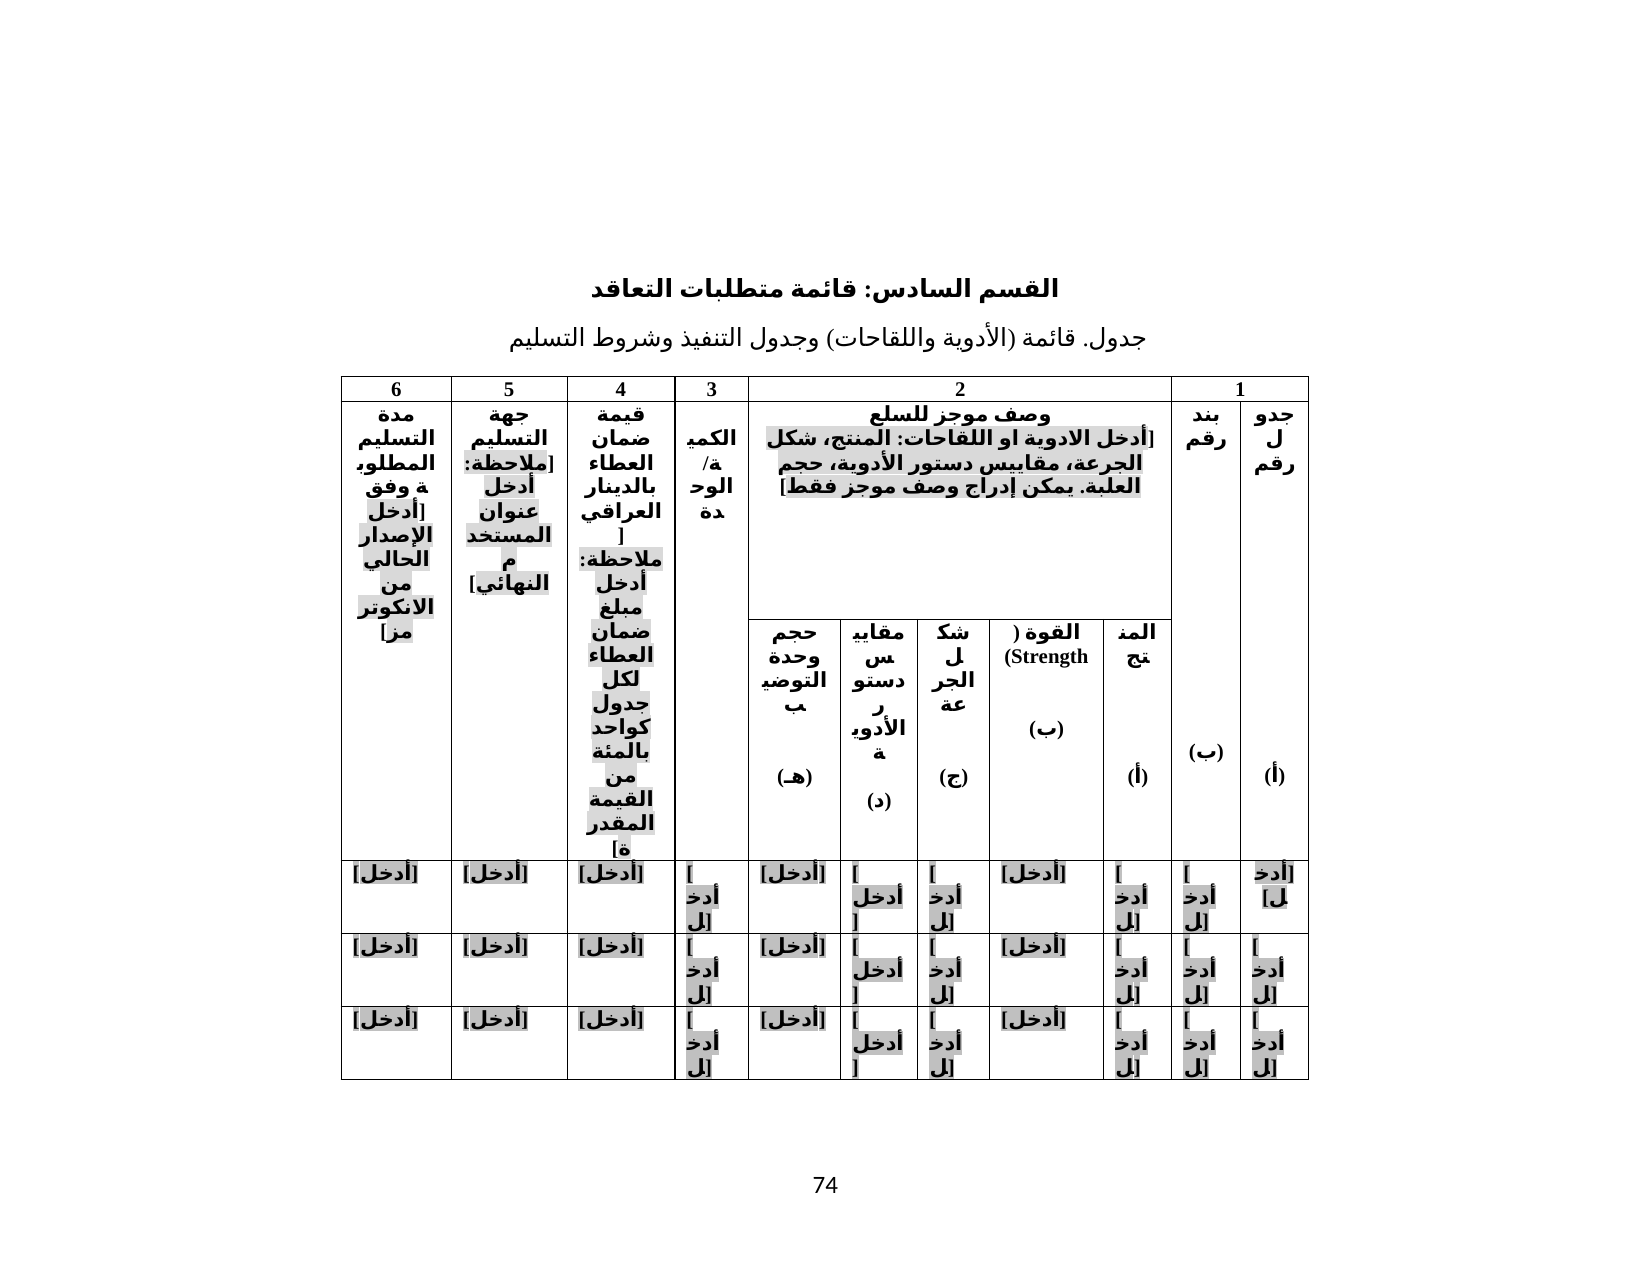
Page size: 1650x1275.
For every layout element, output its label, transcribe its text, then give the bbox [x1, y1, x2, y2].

table_cell [أدخل] [859, 1007, 917, 1079]
table_cell [أدخل] [568, 861, 674, 933]
table_cell [أدخل] [1259, 1007, 1308, 1079]
table_cell [أدخل] [749, 934, 840, 1006]
table_cell [أدخل] [990, 1007, 1103, 1079]
table_cell [أدخل] [568, 934, 674, 1006]
table_cell جهة التسليم [ملاحظة: أدخل عنوان المستخدم النهائي] [452, 402, 567, 859]
table_header 4 [568, 377, 674, 401]
table_cell قيمة ضمان العطاء بالدينار العراقي [ملاحظة: أدخل مبلغ ضمان العطاء لكل جدول كواحد بالمئة من القيمة المقدرة] [568, 402, 674, 859]
table_cell القوة (Strength) (ب) [990, 620, 1103, 859]
table_cell مدة التسليم المطلوبة وفق [أدخل الإصدار الحالي من الانكوترمز] [342, 402, 451, 859]
table_cell [أدخل] [859, 934, 917, 1006]
table_cell [أدخل] [693, 934, 748, 1006]
table_cell [أدخل] [1241, 861, 1308, 933]
table_cell [أدخل] [342, 934, 451, 1006]
table_cell [أدخل] [568, 1007, 674, 1079]
table_cell وصف موجز للسلع [أدخل الادوية او اللقاحات: المنتج، شكل الجرعة، مقاييس دستور الأدوية، حجم العلبة. يمكن إدراج وصف موجز فقط] [749, 402, 1171, 619]
table_cell الكمية/ الوحدة [676, 402, 748, 859]
table_cell [أدخل] [990, 861, 1103, 933]
table_cell [أدخل] [452, 1007, 567, 1079]
table_cell بند رقم (ب) [1172, 402, 1240, 859]
table_cell [أدخل] [342, 1007, 451, 1079]
table_header 6 [342, 377, 451, 401]
table_cell [أدخل] [1122, 1007, 1171, 1079]
table_cell [أدخل] [990, 934, 1103, 1006]
table_cell المنتج (أ) [1104, 620, 1171, 859]
table_cell شكل الجرعة (ج) [918, 620, 989, 859]
table_cell [أدخل] [676, 861, 748, 933]
table_cell [أدخل] [1122, 934, 1171, 1006]
table_header 2 [749, 377, 1171, 401]
table_cell مقاييس دستور الأدوية (د) [841, 620, 917, 859]
table_header 5 [452, 377, 567, 401]
table_cell [أدخل] [936, 934, 989, 1006]
table_cell [أدخل] [1190, 934, 1240, 1006]
table_cell [أدخل] [1104, 861, 1171, 933]
table_cell [أدخل] [1172, 861, 1240, 933]
table_header 3 [676, 377, 748, 401]
table_cell [أدخل] [918, 861, 989, 933]
table_cell [أدخل] [841, 861, 917, 933]
table_cell [أدخل] [936, 1007, 989, 1079]
text القسم السادس: قائمة متطلبات التعاقد [180, 274, 1470, 302]
table_cell حجم وحدة التوضيب (هـ) [749, 620, 840, 859]
table_cell [أدخل] [693, 1007, 748, 1079]
table_cell [أدخل] [452, 934, 567, 1006]
table_cell [أدخل] [749, 861, 840, 933]
table_cell [أدخل] [1259, 934, 1308, 1006]
table_cell [أدخل] [1190, 1007, 1240, 1079]
table_header 1 [1172, 377, 1308, 401]
table_cell [أدخل] [452, 861, 567, 933]
text جدول. قائمة (الأدوية واللقاحات) وجدول التنفيذ وشروط التسليم [180, 323, 1470, 352]
table_cell [أدخل] [342, 861, 451, 933]
table_cell [أدخل] [749, 1007, 840, 1079]
table_cell جدول رقم (أ) [1241, 402, 1308, 859]
